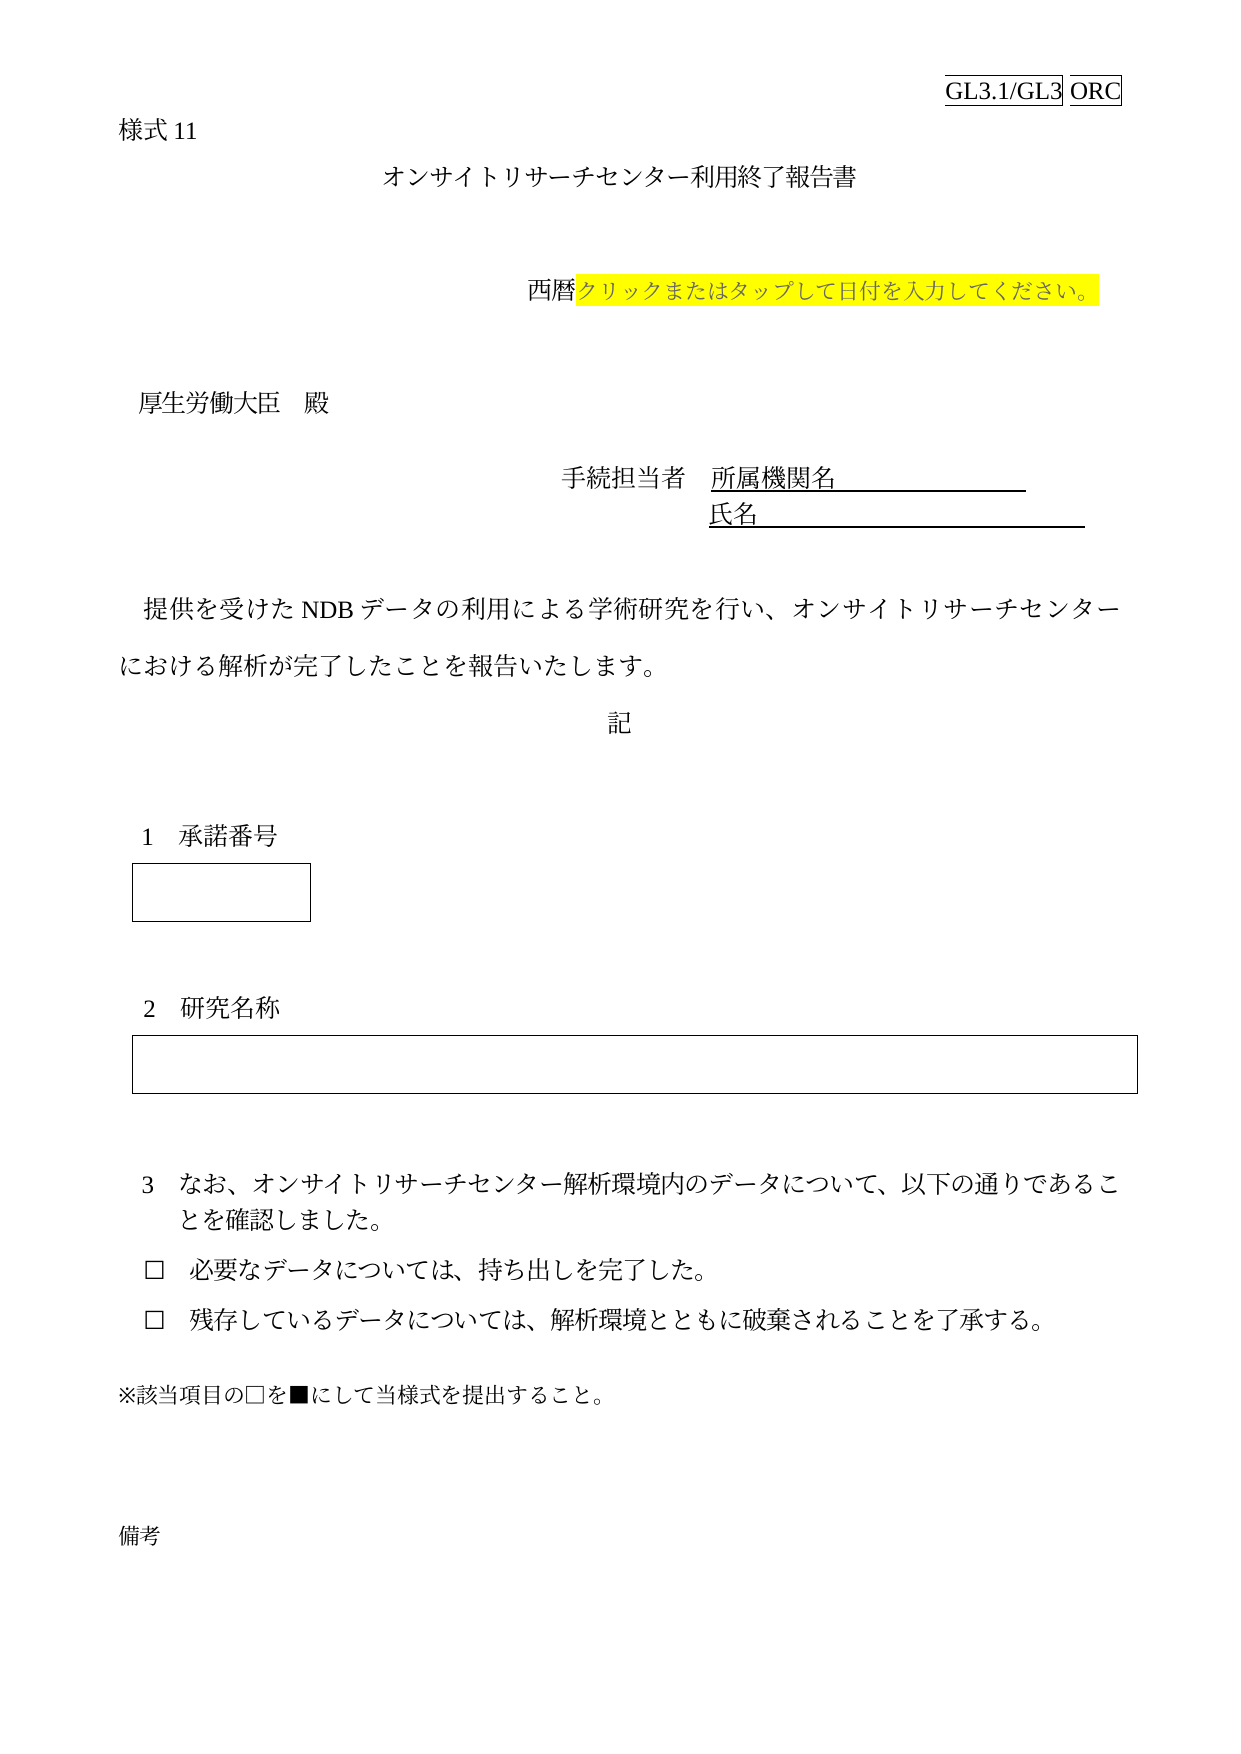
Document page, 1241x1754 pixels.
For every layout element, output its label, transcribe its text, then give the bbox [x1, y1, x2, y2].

text 厚生労働大臣 殿 [118, 374, 1122, 430]
text 2 研究名称 [118, 978, 1122, 1035]
text 備考 [118, 1507, 1122, 1563]
table_header [133, 864, 310, 921]
text 記 [118, 693, 1122, 749]
text 西暦 [118, 260, 1099, 317]
text オンサイトリサーチセンター利用終了報告書 [118, 147, 1122, 204]
text 提供を受けたNDBデータの利用による学術研究を行い、オンサイトリサーチセンターにおける解析が完了したことを報告いたします。 [118, 579, 1122, 693]
text 氏名 [118, 495, 1122, 531]
text 残存しているデータについては、解析環境とともに破棄されることを了承する。 [118, 1301, 1122, 1337]
text 様式11 [118, 109, 1122, 147]
text ※該当項目の□を■にして当様式を提出すること。 [118, 1365, 1122, 1422]
text 1 承諾番号 [118, 806, 1122, 863]
table_header [133, 1036, 1137, 1093]
text 必要なデータについては、持ち出しを完了した。 [118, 1251, 1122, 1287]
text 3 なお、オンサイトリサーチセンター解析環境内のデータについて、以下の通りであることを確認しました。 [141, 1164, 1122, 1236]
text 手続担当者 所属機関名 [118, 459, 1122, 495]
